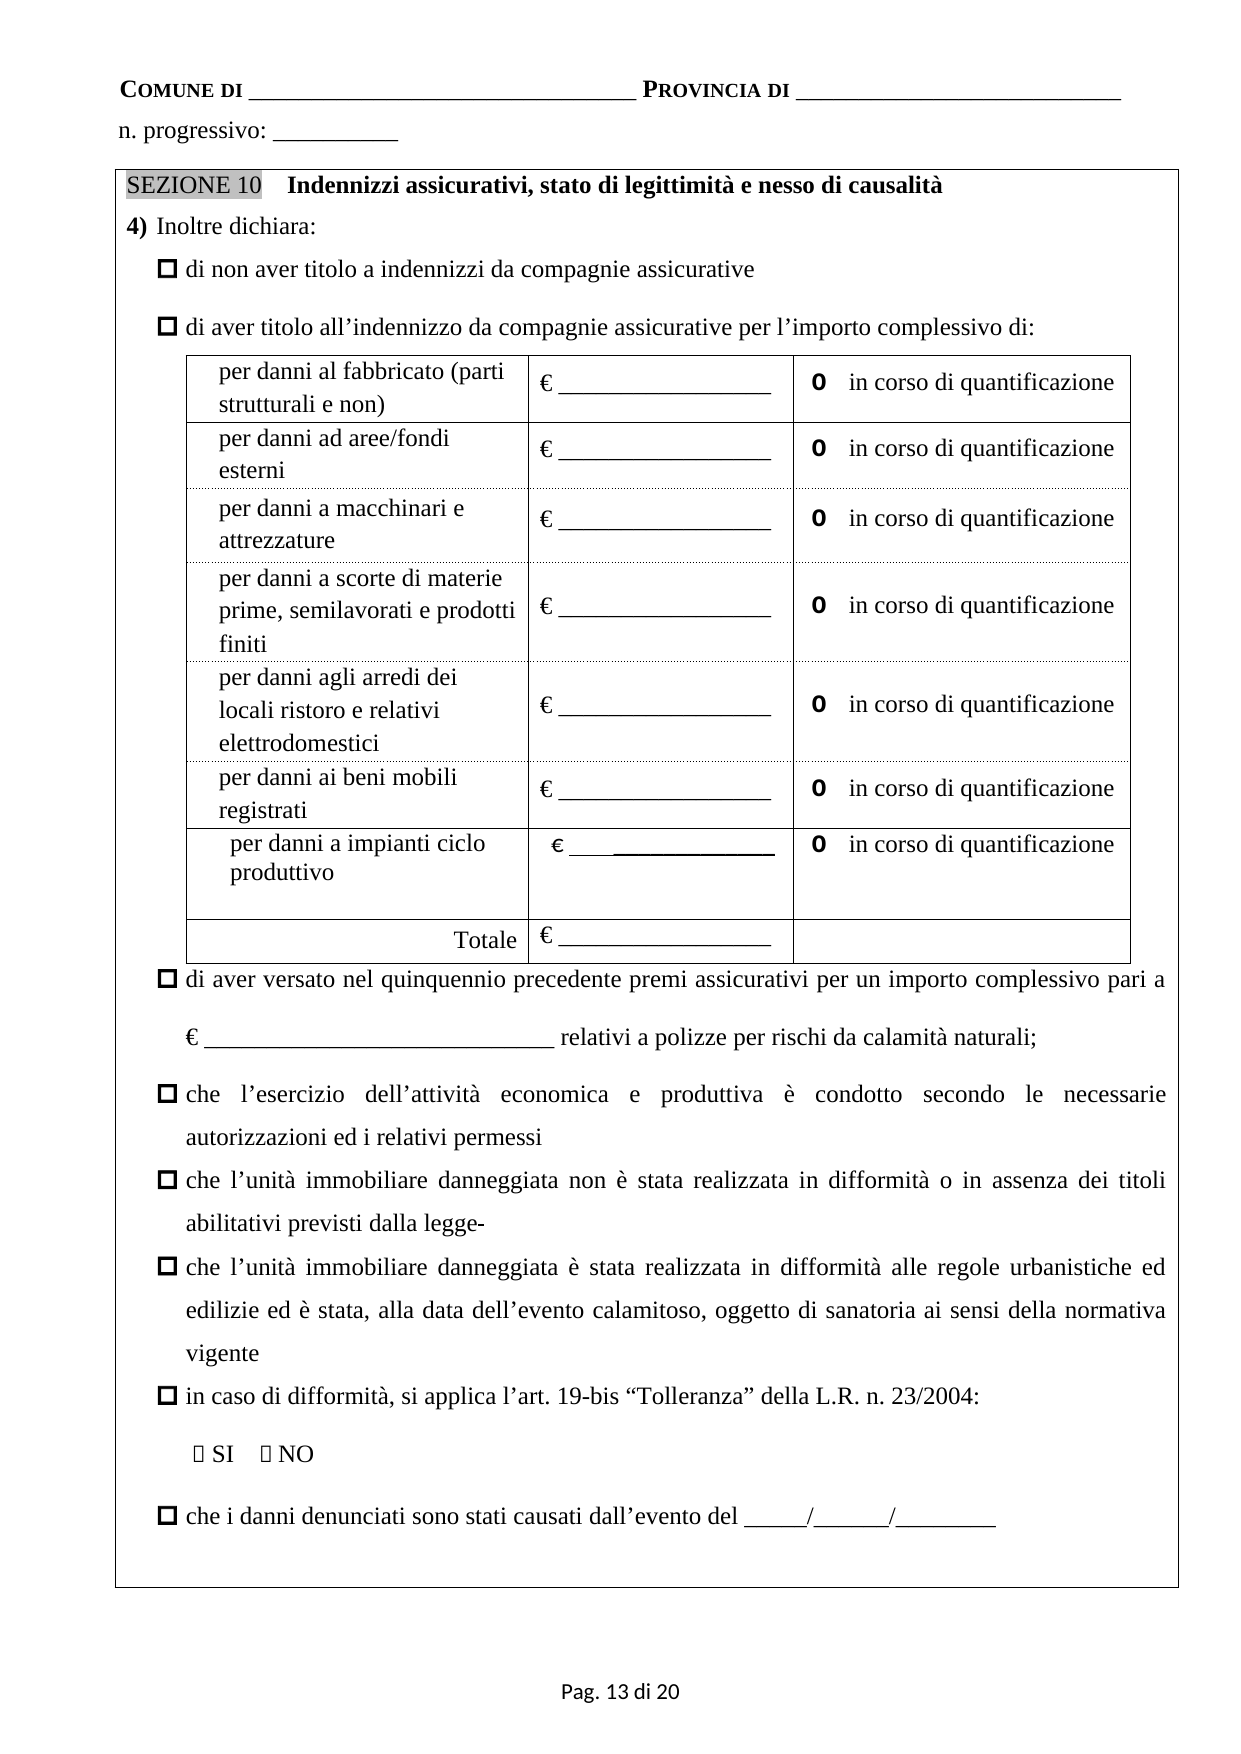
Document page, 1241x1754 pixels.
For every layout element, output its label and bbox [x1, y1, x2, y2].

table_cell [116, 170, 1178, 1587]
